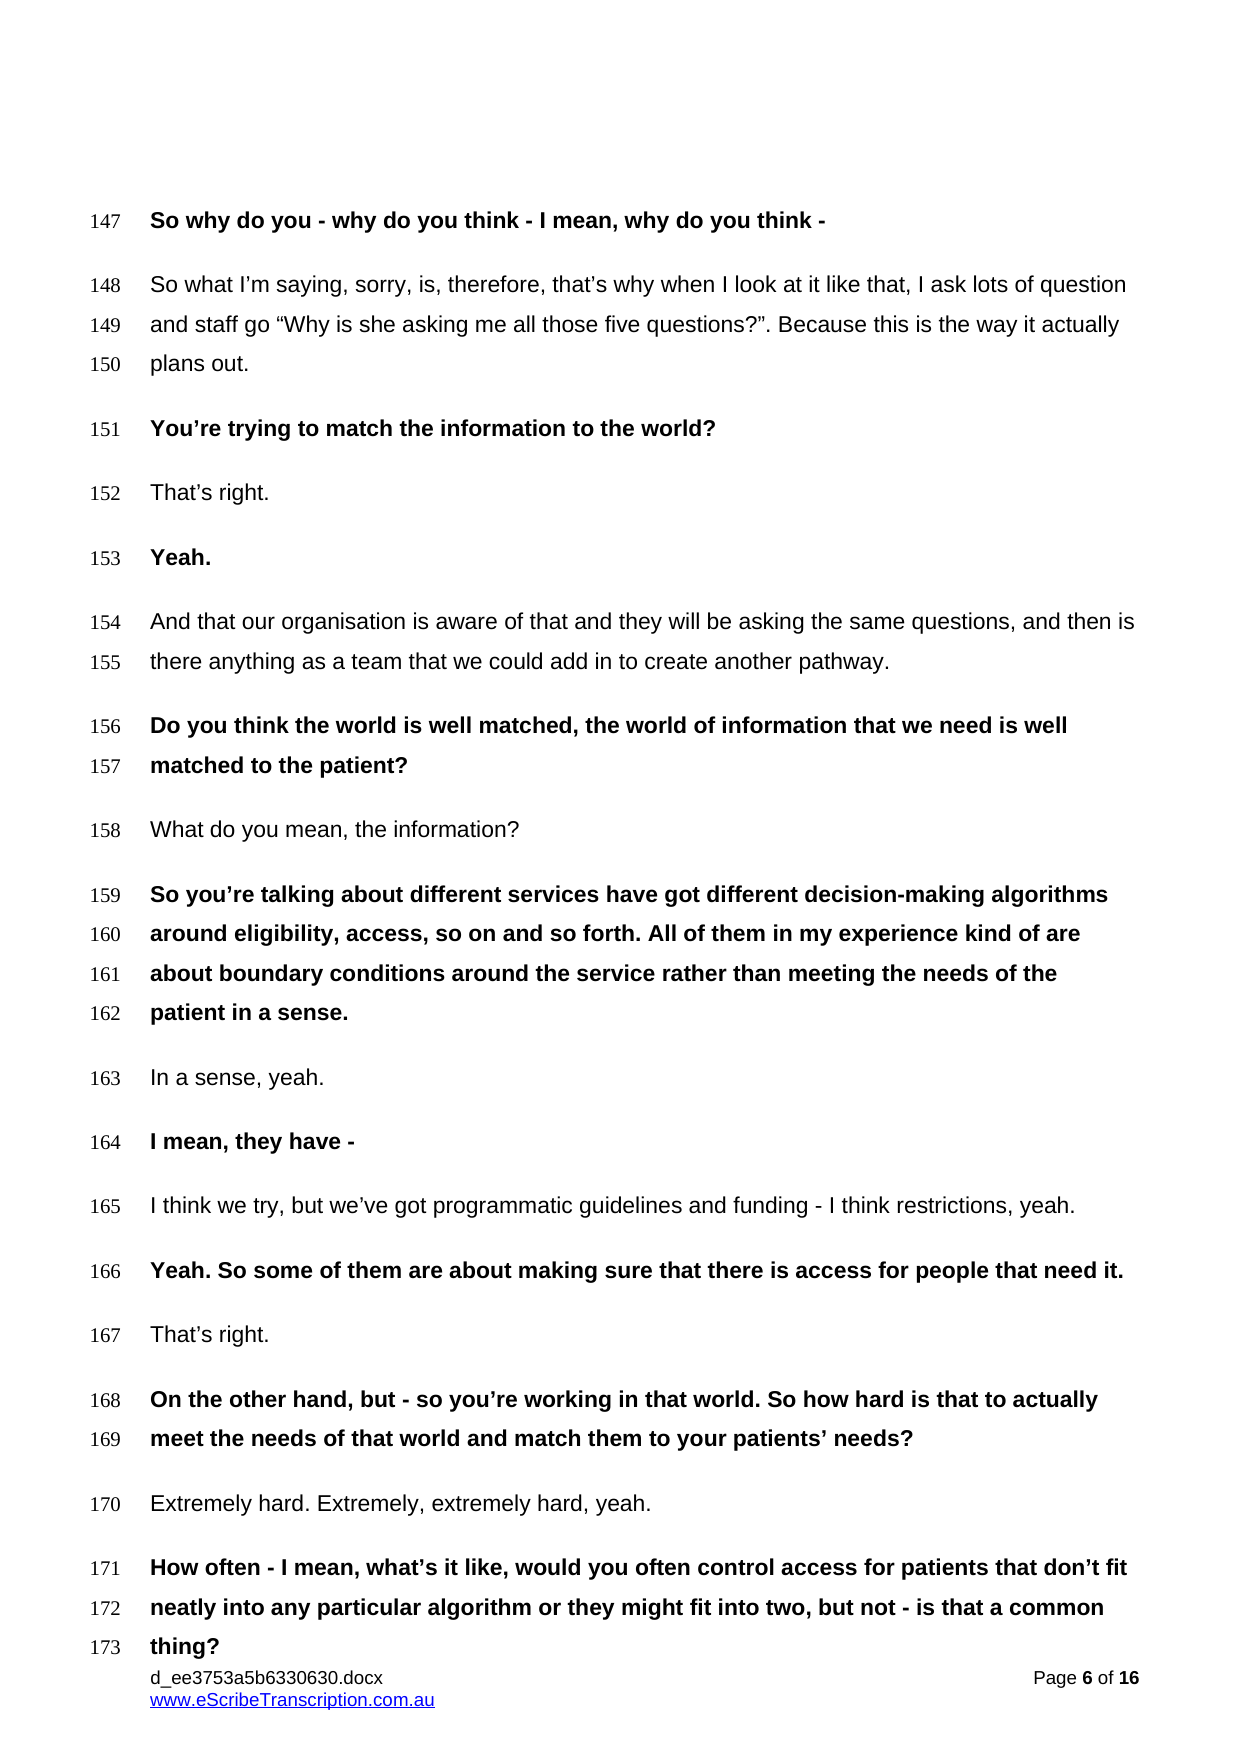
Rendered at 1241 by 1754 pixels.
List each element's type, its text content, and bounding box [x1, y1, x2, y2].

subtitle On the other hand, but - so you’re working in that world. So how hard is that to actually meet the needs of that world and match them to your patients’ needs? [150, 1386, 1137, 1452]
subtitle I think we try, but we’ve got programmatic guidelines and funding - I think restrictions, yeah. [150, 1192, 1137, 1219]
subtitle So what I’m saying, sorry, is, therefore, that’s why when I look at it like that, I ask lots of question and staff go “Why is she asking me all those five questions?”. Because this is the way it actually plans out. [150, 271, 1137, 377]
subtitle In a sense, yeah. [150, 1063, 1137, 1090]
subtitle Extremely hard. Extremely, extremely hard, yeah. [150, 1490, 1137, 1516]
subtitle What do you mean, the information? [150, 816, 1137, 842]
subtitle That’s right. [150, 1321, 1137, 1348]
subtitle That’s right. [150, 479, 1137, 506]
subtitle So why do you - why do you think - I mean, why do you think - [150, 207, 1137, 233]
subtitle How often - I mean, what’s it like, would you often control access for patients that don’t fit neatly into any particular algorithm or they might fit into two, but not - is that a common thing? [150, 1554, 1137, 1659]
subtitle And that our organisation is aware of that and they will be asking the same questions, and then is there anything as a team that we could add in to create another pathway. [150, 608, 1137, 674]
subtitle Do you think the world is well matched, the world of information that we need is well matched to the patient? [150, 712, 1137, 778]
subtitle Yeah. [150, 544, 1137, 570]
subtitle So you’re talking about different services have got different decision-making algorithms around eligibility, access, so on and so forth. All of them in my experience kind of are about boundary conditions around the service rather than meeting the needs of the patient in a sense. [150, 881, 1137, 1025]
subtitle Yeah. So some of them are about making sure that there is access for people that need it. [150, 1257, 1137, 1283]
subtitle I mean, they have - [150, 1128, 1137, 1154]
subtitle You’re trying to match the information to the world? [150, 415, 1137, 441]
